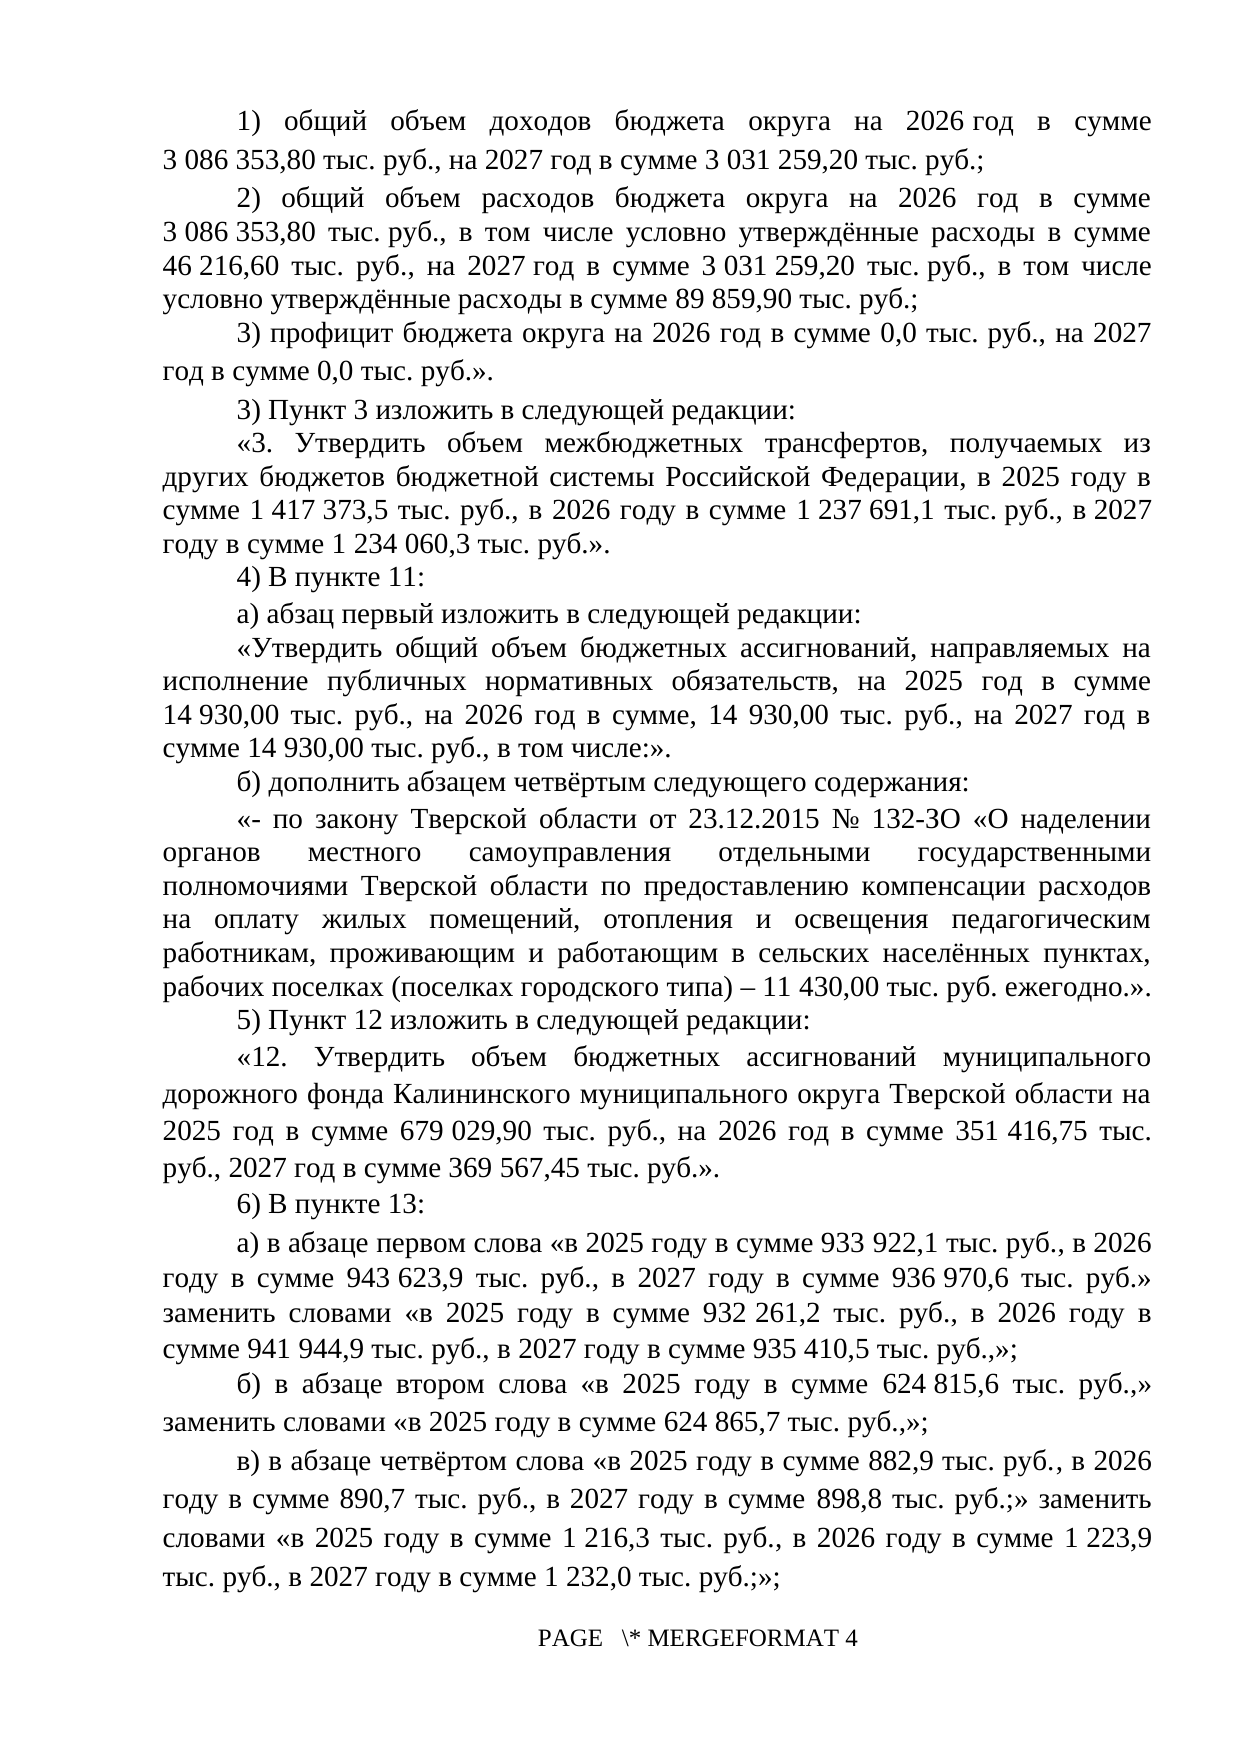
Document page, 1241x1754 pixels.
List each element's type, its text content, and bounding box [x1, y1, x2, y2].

text 3) профицит бюджета округа на 2026 год в сумме 0,0 тыс. руб., на 2027 год в сумме 0,0 тыс. руб.». [162, 315, 1152, 387]
text 4) В пункте 11: [162, 559, 1152, 593]
text в) в абзаце четвёртом слова «в 2025 году в сумме 882,9 тыс. руб., в 2026 году в сумме 890,7 тыс. руб., в 2027 году в сумме 898,8 тыс. руб.;» заменить словами «в 2025 году в сумме 1 216,3 тыс. руб., в 2026 году в сумме 1 223,9 тыс. руб., в 2027 году в сумме 1 232,0 тыс. руб.;»; [162, 1443, 1152, 1592]
text а) абзац первый изложить в следующей редакции: [162, 596, 1152, 630]
text 3) Пункт 3 изложить в следующей редакции: [162, 392, 1152, 425]
text «- по закону Тверской области от 23.12.2015 № 132-ЗО «О наделении органов местного самоуправления отдельными государственными полномочиями Тверской области по предоставлению компенсации расходов на оплату жилых помещений, отопления и освещения педагогическим работникам, проживающим и работающим в сельских населённых пунктах, рабочих поселках (поселках городского типа) – 11 430,00 тыс. руб. ежегодно.». [162, 801, 1152, 1002]
text б) дополнить абзацем четвёртым следующего содержания: [162, 764, 1152, 798]
text 1) общий объем доходов бюджета округа на 2026 год в сумме 3 086 353,80 тыс. руб., на 2027 год в сумме 3 031 259,20 тыс. руб.; [162, 103, 1152, 176]
text 6) В пункте 13: [162, 1187, 1152, 1220]
subtitle 2) общий объем расходов бюджета округа на 2026 год в сумме 3 086 353,80 тыс. руб., в том числе условно утверждённые расходы в сумме 46 216,60 тыс. руб., на 2027 год в сумме 3 031 259,20 тыс. руб., в том числе условно утверждённые расходы в сумме 89 859,90 тыс. руб.; [162, 181, 1152, 315]
text «Утвердить общий объем бюджетных ассигнований, направляемых на исполнение публичных нормативных обязательств, на 2025 год в сумме 14 930,00 тыс. руб., на 2026 год в сумме, 14 930,00 тыс. руб., на 2027 год в сумме 14 930,00 тыс. руб., в том числе:». [162, 630, 1152, 764]
text «3. Утвердить объем межбюджетных трансфертов, получаемых из других бюджетов бюджетной системы Российской Федерации, в 2025 году в сумме 1 417 373,5 тыс. руб., в 2026 году в сумме 1 237 691,1 тыс. руб., в 2027 году в сумме 1 234 060,3 тыс. руб.». [162, 425, 1152, 559]
text 5) Пункт 12 изложить в следующей редакции: [162, 1002, 1152, 1036]
text а) в абзаце первом слова «в 2025 году в сумме 933 922,1 тыс. руб., в 2026 году в сумме 943 623,9 тыс. руб., в 2027 году в сумме 936 970,6 тыс. руб.» заменить словами «в 2025 году в сумме 932 261,2 тыс. руб., в 2026 году в сумме 941 944,9 тыс. руб., в 2027 году в сумме 935 410,5 тыс. руб.,»; [162, 1225, 1152, 1364]
text «12. Утвердить объем бюджетных ассигнований муниципального дорожного фонда Калининского муниципального округа Тверской области на 2025 год в сумме 679 029,90 тыс. руб., на 2026 год в сумме 351 416,75 тыс. руб., 2027 год в сумме 369 567,45 тыс. руб.». [162, 1039, 1152, 1183]
text б) в абзаце втором слова «в 2025 году в сумме 624 815,6 тыс. руб.,» заменить словами «в 2025 году в сумме 624 865,7 тыс. руб.,»; [162, 1366, 1152, 1438]
